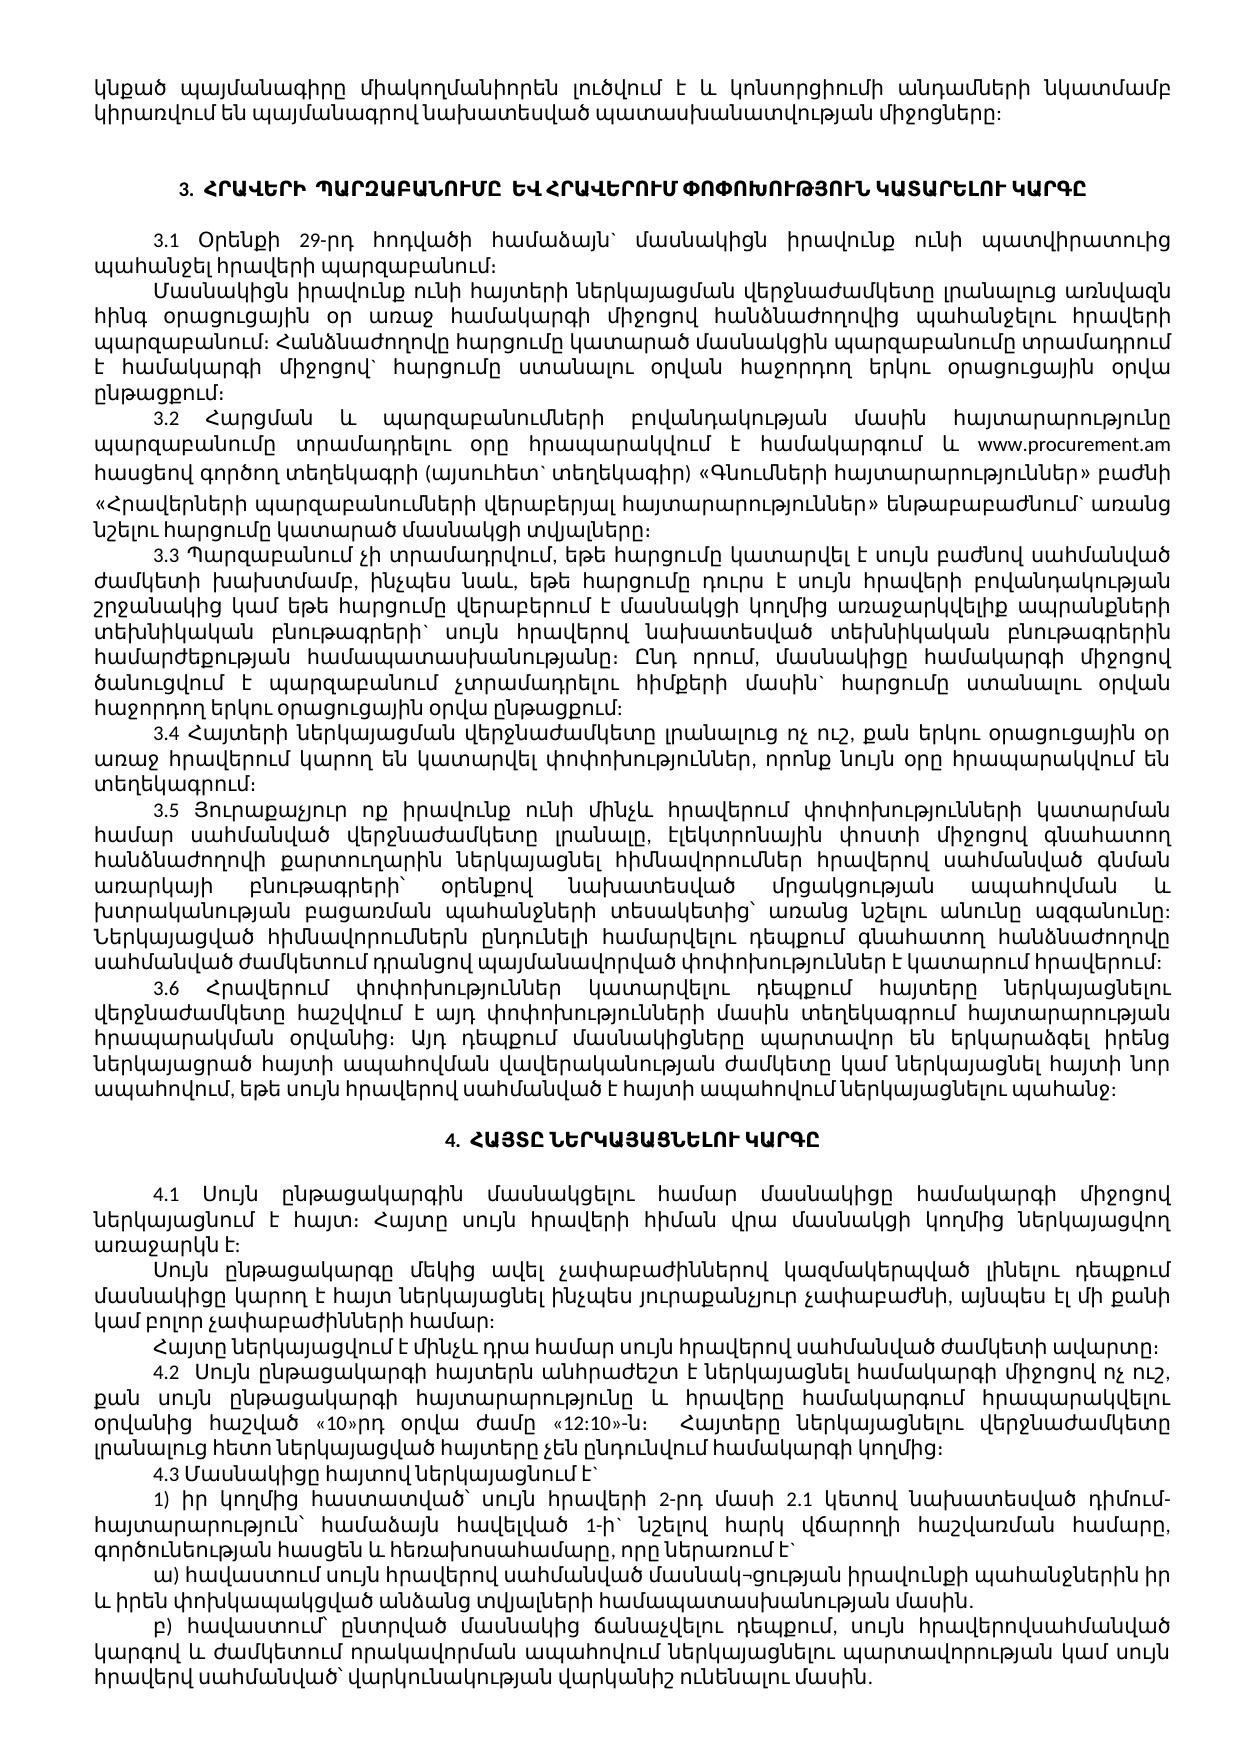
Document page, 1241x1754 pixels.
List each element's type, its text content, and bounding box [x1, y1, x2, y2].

text Մասնակիցն իրավունք ունի հայտերի ներկայացման վերջնաժամկետը լրանալուց առնվազն հինգ օրացուցային օր առաջ համակարգի միջոցով հանձնաժողովից պահանջելու հրավերի պարզաբանում։ Հանձնաժողովը հարցումը կատարած մասնակցին պարզաբանումը տրամադրում է համակարգի միջոցով` հարցումը ստանալու օրվան հաջորդող երկու օրացուցային օրվա ընթացքում։ [94, 278, 1171, 405]
text 1) իր կողմից հաստատված՝ սույն հրավերի 2-րդ մասի 2.1 կետով նախատեսված դիմում-հայտարարություն՝ համաձայն հավելված 1-ի` նշելով հարկ վճարողի հաշվառման համարը, գործունեության հասցեն և հեռախոսահամարը, որը ներառում է` [94, 1486, 1171, 1563]
text 3.6 Հրավերում փոփոխություններ կատարվելու դեպքում հայտերը ներկայացնելու վերջնաժամկետը հաշվվում է այդ փոփոխությունների մասին տեղեկագրում հայտարարության հրապարակման օրվանից։ Այդ դեպքում մասնակիցները պարտավոր են երկարաձգել իրենց ներկայացրած հայտի ապահովման վավերականության ժամկետը կամ ներկայացնել հայտի նոր ապահովում, եթե սույն հրավերով սահմանված է հայտի ապահովում ներկայացնելու պահանջ: [94, 975, 1171, 1102]
text 4.1 Սույն ընթացակարգին մասնակցելու համար մասնակիցը համակարգի միջոցով ներկայացնում է հայտ։ Հայտը սույն հրավերի հիման վրա մասնակցի կողմից ներկայացվող առաջարկն է: [94, 1181, 1171, 1258]
text 3.1 Օրենքի 29-րդ հոդվածի համաձայն` մասնակիցն իրավունք ունի պատվիրատուից պահանջել հրավերի պարզաբանում։ [94, 227, 1171, 278]
text բ) հավաստում՝ ընտրված մասնակից ճանաչվելու դեպքում, սույն հրավերովսահմանված կարգով և ժամկետում որակավորման ապահովում ներկայացնելու պարտավորության կամ սույն հրավերվ սահմանված՝ վարկունակության վարկանիշ ունենալու մասին. [94, 1613, 1171, 1690]
text Հայտը ներկայացվում է մինչև դրա համար սույն հրավերով սահմանված ժամկետի ավարտը։ [94, 1334, 1171, 1359]
text 4.3 Մասնակիցը հայտով ներկայացնում է` [94, 1461, 1171, 1486]
text 3.3 Պարզաբանում չի տրամադրվում, եթե հարցումը կատարվել է սույն բաժնով սահմանված ժամկետի խախտմամբ, ինչպես նաև, եթե հարցումը դուրս է սույն հրավերի բովանդակության շրջանակից կամ եթե հարցումը վերաբերում է մասնակցի կողմից առաջարկվելիք ապրանքների տեխնիկական բնութագրերի` սույն հրավերով նախատեսված տեխնիկական բնութագրերին համարժեքության համապատասխանությանը։ Ընդ որում, մասնակիցը համակարգի միջոցով ծանուցվում է պարզաբանում չտրամադրելու հիմքերի մասին` հարցումը ստանալու օրվան հաջորդող երկու օրացուցային օրվա ընթացքում: [94, 543, 1171, 721]
text 3. ՀՐԱՎԵՐԻ ՊԱՐԶԱԲԱՆՈՒՄԸ ԵՎ ՀՐԱՎԵՐՈՒՄ ՓՈՓՈԽՈՒԹՅՈՒՆ ԿԱՏԱՐԵԼՈՒ ԿԱՐԳԸ [94, 177, 1171, 202]
text 4. ՀԱՅՏԸ ՆԵՐԿԱՅԱՑՆԵԼՈՒ ԿԱՐԳԸ [94, 1127, 1171, 1153]
text ա) հավաստում սույն հրավերով սահմանված մասնակ¬ցության իրավունքի պահանջներին իր և իրեն փոխկապակցված անձանց տվյալների համապատասխանության մասին. [94, 1563, 1171, 1613]
text 3.5 Յուրաքաչյուր ոք իրավունք ունի մինչև հրավերում փոփոխությունների կատարման համար սահմանված վերջնաժամկետը լրանալը, էլեկտրոնային փոստի միջոցով գնահատող հանձնաժողովի քարտուղարին ներկայացնել հիմնավորումներ հրավերով սահմանված գնման առարկայի բնութագրերի՝ օրենքով նախատեսված մրցակցության ապահովման և խտրականության բացառման պահանջների տեսակետից՝ առանց նշելու անունը ազգանունը: Ներկայացված հիմնավորումներն ընդունելի համարվելու դեպքում գնահատող հանձնաժողովը սահմանված ժամկետում դրանցով պայմանավորված փոփոխություններ է կատարում հրավերում: [94, 797, 1171, 975]
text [94, 75, 1171, 126]
text Սույն ընթացակարգը մեկից ավել չափաբաժիններով կազմակերպված լինելու դեպքում մասնակիցը կարող է հայտ ներկայացնել ինչպես յուրաքանչյուր չափաբաժնի, այնպես էլ մի քանի կամ բոլոր չափաբաժինների համար: [94, 1258, 1171, 1334]
text 3.2 Հարցման և պարզաբանումների բովանդակության մասին հայտարարությունը պարզաբանումը տրամադրելու օրը հրապարակվում է համակարգում և www.procurement.am հասցեով գործող տեղեկագրի (այսուհետ` տեղեկագիր) «Գնումների հայտարարություններ» բաժնի «Հրավերների պարզաբանումների վերաբերյալ հայտարարություններ» ենթաբաբաժնում` առանց նշելու հարցումը կատարած մասնակցի տվյալները։ [94, 405, 1171, 543]
text 3.4 Հայտերի ներկայացման վերջնաժամկետը լրանալուց ոչ ուշ, քան երկու օրացուցային օր առաջ հրավերում կարող են կատարվել փոփոխություններ, որոնք նույն օրը հրապարակվում են տեղեկագրում։ [94, 721, 1171, 797]
text 4.2 Սույն ընթացակարգի հայտերն անհրաժեշտ է ներկայացնել համակարգի միջոցով ոչ ուշ, քան սույն ընթացակարգի հայտարարությունը և հրավերը համակարգում հրապարակվելու օրվանից հաշված «10»րդ օրվա ժամը «12:10»-ն։ Հայտերը ներկայացնելու վերջնաժամկետը լրանալուց հետո ներկայացված հայտերը չեն ընդունվում համակարգի կողմից։ [94, 1359, 1171, 1461]
